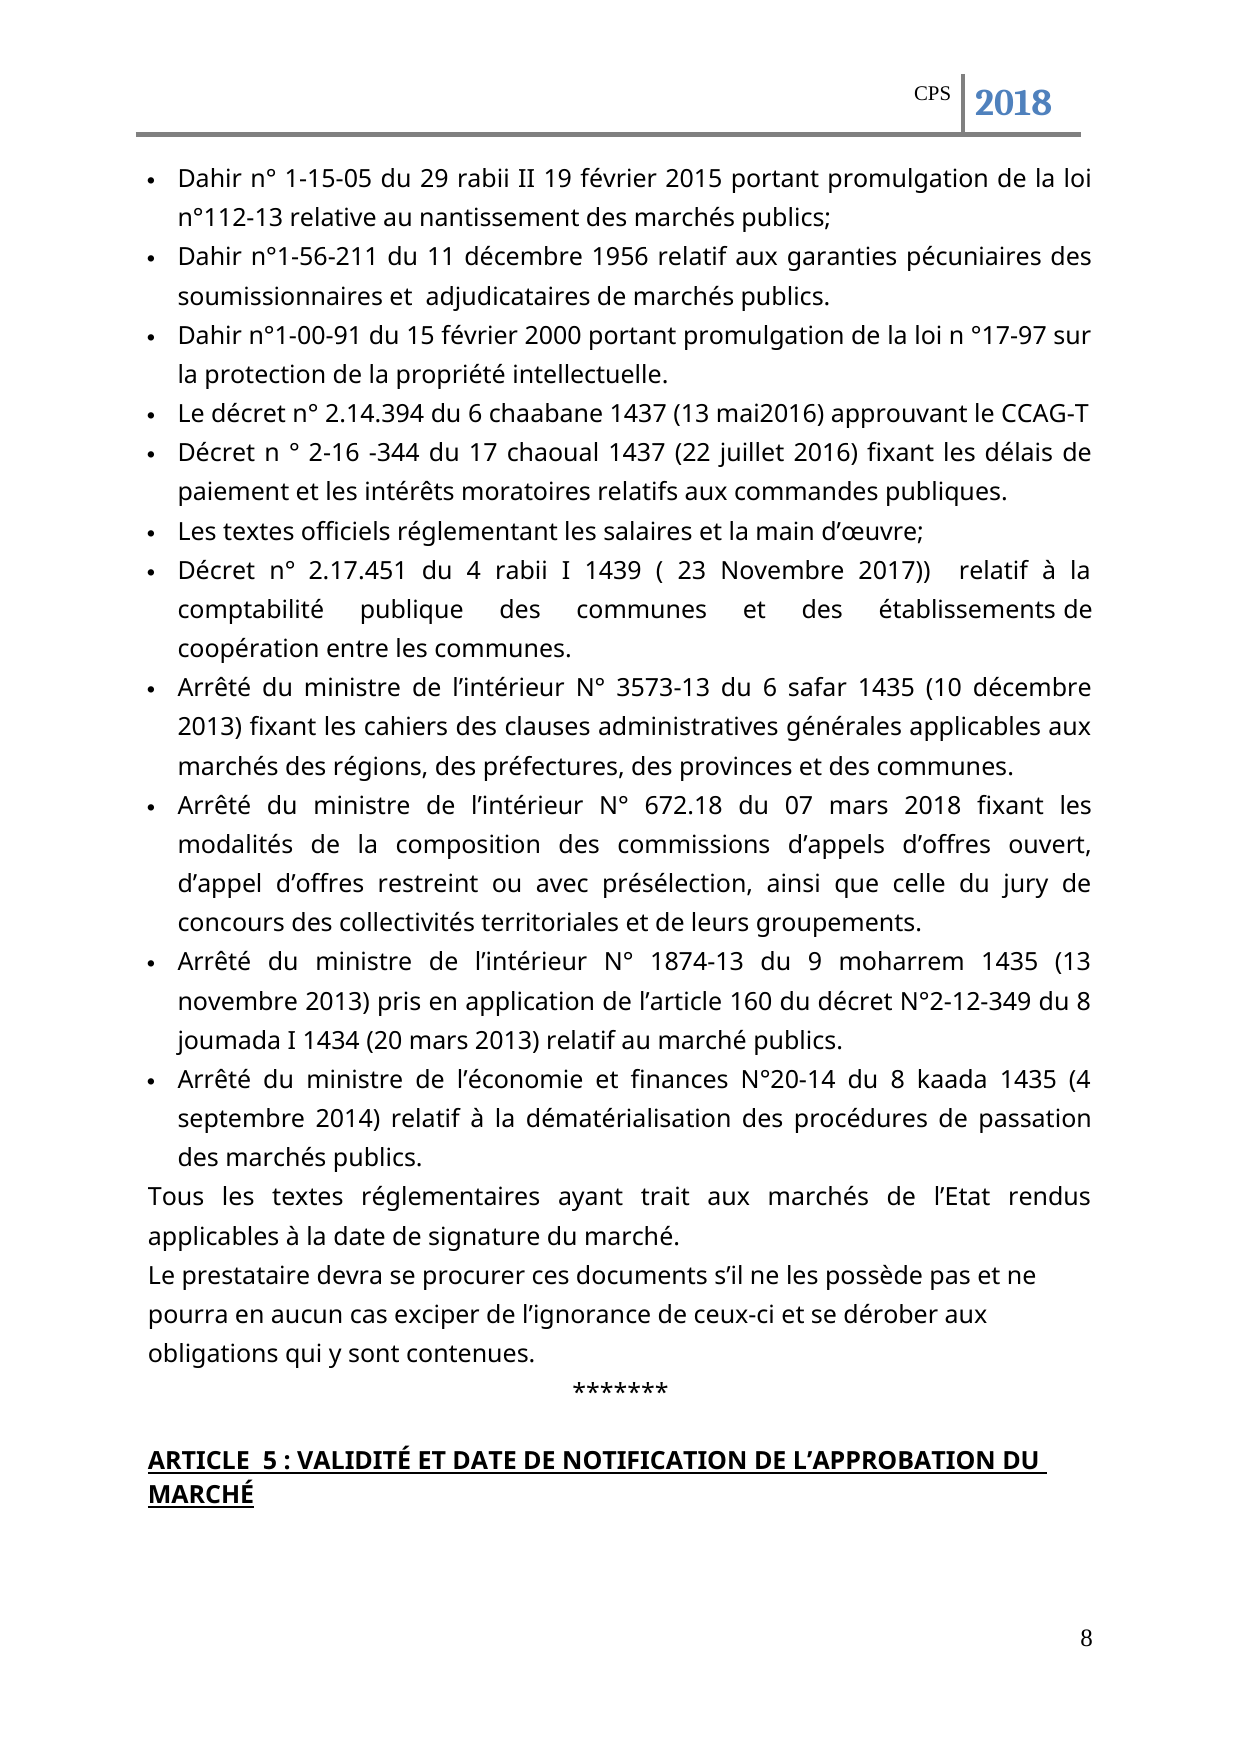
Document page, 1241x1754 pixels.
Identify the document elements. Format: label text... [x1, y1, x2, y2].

list Les textes officiels réglementant les salaires et la main d’œuvre; [148, 513, 1093, 547]
list Dahir n°1-56-211 du 11 décembre 1956 relatif aux garanties pécuniaires des soumissionnaires et adjudicataires de marchés publics. [148, 239, 1093, 312]
list Décret n° 2.17.451 du 4 rabii I 1439 ( 23 Novembre 2017)) relatif à la comptabilité publique des communes et des établissements de coopération entre les communes. [148, 552, 1093, 665]
list Dahir n° 1-15-05 du 29 rabii II 19 février 2015 portant promulgation de la loi n°112-13 relative au nantissement des marchés publics; [148, 161, 1093, 234]
list Arrêté du ministre de l’économie et finances N°20-14 du 8 kaada 1435 (4 septembre 2014) relatif à la dématérialisation des procédures de passation des marchés publics. [148, 1061, 1093, 1174]
list Arrêté du ministre de l’intérieur N° 3573-13 du 6 safar 1435 (10 décembre 2013) fixant les cahiers des clauses administratives générales applicables aux marchés des régions, des préfectures, des provinces et des communes. [148, 670, 1093, 782]
text Article 5 : Validité et date de notification de l’approbation du Marché [148, 1443, 1093, 1511]
list Le décret n° 2.14.394 du 6 chaabane 1437 (13 mai2016) approuvant le CCAG-T [148, 396, 1093, 430]
text Le prestataire devra se procurer ces documents s’il ne les possède pas et ne pourra en aucun cas exciper de l’ignorance de ceux-ci et se dérober aux obligations qui y sont contenues. [148, 1257, 1093, 1370]
text Tous les textes réglementaires ayant trait aux marchés de l’Etat rendus applicables à la date de signature du marché. [148, 1179, 1093, 1252]
list Décret n ° 2-16 -344 du 17 chaoual 1437 (22 juillet 2016) fixant les délais de paiement et les intérêts moratoires relatifs aux commandes publiques. [148, 435, 1093, 508]
list Arrêté du ministre de l’intérieur N° 1874-13 du 9 moharrem 1435 (13 novembre 2013) pris en application de l’article 160 du décret N°2-12-349 du 8 joumada I 1434 (20 mars 2013) relatif au marché publics. [148, 944, 1093, 1056]
text ******* [148, 1375, 1093, 1409]
list Arrêté du ministre de l’intérieur N° 672.18 du 07 mars 2018 fixant les modalités de la composition des commissions d’appels d’offres ouvert, d’appel d’offres restreint ou avec présélection, ainsi que celle du jury de concours des collectivités territoriales et de leurs groupements. [148, 787, 1093, 939]
list Dahir n°1-00-91 du 15 février 2000 portant promulgation de la loi n °17-97 sur la protection de la propriété intellectuelle. [148, 317, 1093, 391]
